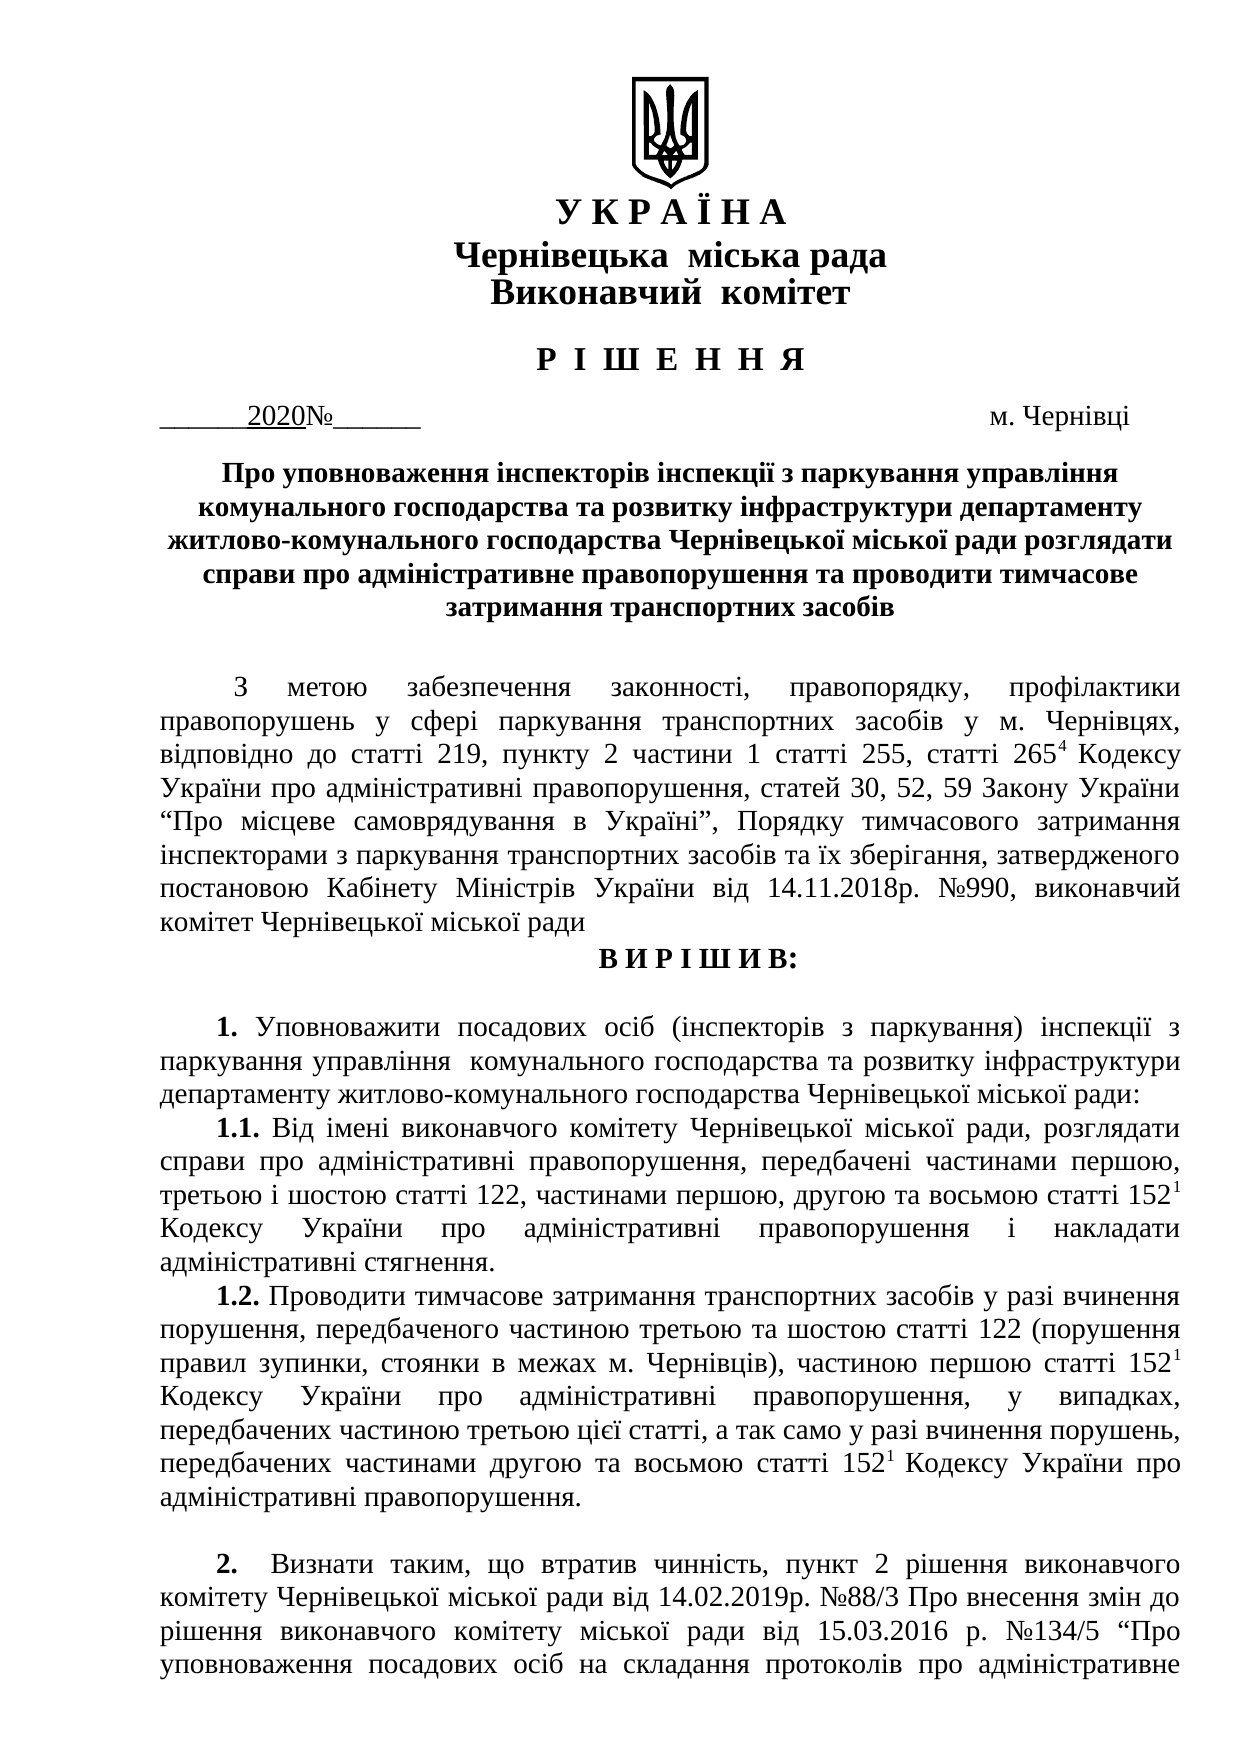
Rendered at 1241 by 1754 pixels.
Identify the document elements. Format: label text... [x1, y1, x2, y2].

text Чернівецька міська рада [159, 232, 1181, 276]
text Про уповноваження інспекторів інспекції з паркування управління комунального господарства та розвитку інфраструктури департаменту житлово-комунального господарства Чернівецької міської ради розглядати справи про адміністративне правопорушення та проводити тимчасове затримання транспортних засобів [159, 455, 1181, 623]
subtitle Виконавчий комітет [159, 276, 1181, 312]
text В И Р І Ш И В: [159, 937, 1181, 976]
text ______2020№______ м. Чернівці [159, 401, 1181, 431]
text 1.2. Проводити тимчасове затримання транспортних засобів у разі вчинення порушення, передбаченого частиною третьою та шостою статті 122 (порушення правил зупинки, стоянки в межах м. Чернівців), частиною першою статті 1521 Кодексу України про адміністративні правопорушення, у випадках, передбачених частиною третьою цієї статті, а так само у разі вчинення порушень, передбачених частинами другою та восьмою статті 1521 Кодексу України про адміністративні правопорушення. [159, 1278, 1181, 1512]
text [159, 1546, 1181, 1680]
text 1.1. Від імені виконавчого комітету Чернівецької міської ради, розглядати справи про адміністративні правопорушення, передбачені частинами першою, третьою і шостою статті 122, частинами першою, другою та восьмою статті 1521 Кодексу України про адміністративні правопорушення і накладати адміністративні стягнення. [159, 1110, 1181, 1278]
text 1. Уповноважити посадових осіб (інспекторів з паркування) інспекції з паркування управління комунального господарства та розвитку інфраструктури департаменту житлово-комунального господарства Чернівецької міської ради: [159, 1009, 1181, 1110]
text У К Р А Ї Н А [159, 189, 1181, 232]
text З метою забезпечення законності, правопорядку, профілактики правопорушень у сфері паркування транспортних засобів у м. Чернівцях, відповідно до статті 219, пункту 2 частини 1 статті 255, статті 2654 Кодексу України про адміністративні правопорушення, статей 30, 52, 59 Закону України “Про місцеве самоврядування в Україні”, Порядку тимчасового затримання інспекторами з паркування транспортних засобів та їх зберігання, затвердженого постановою Кабінету Міністрів України від 14.11.2018р. №990, виконавчий комітет Чернівецької міської ради [159, 669, 1181, 937]
subtitle Р І Ш Е Н Н Я [159, 344, 1181, 377]
